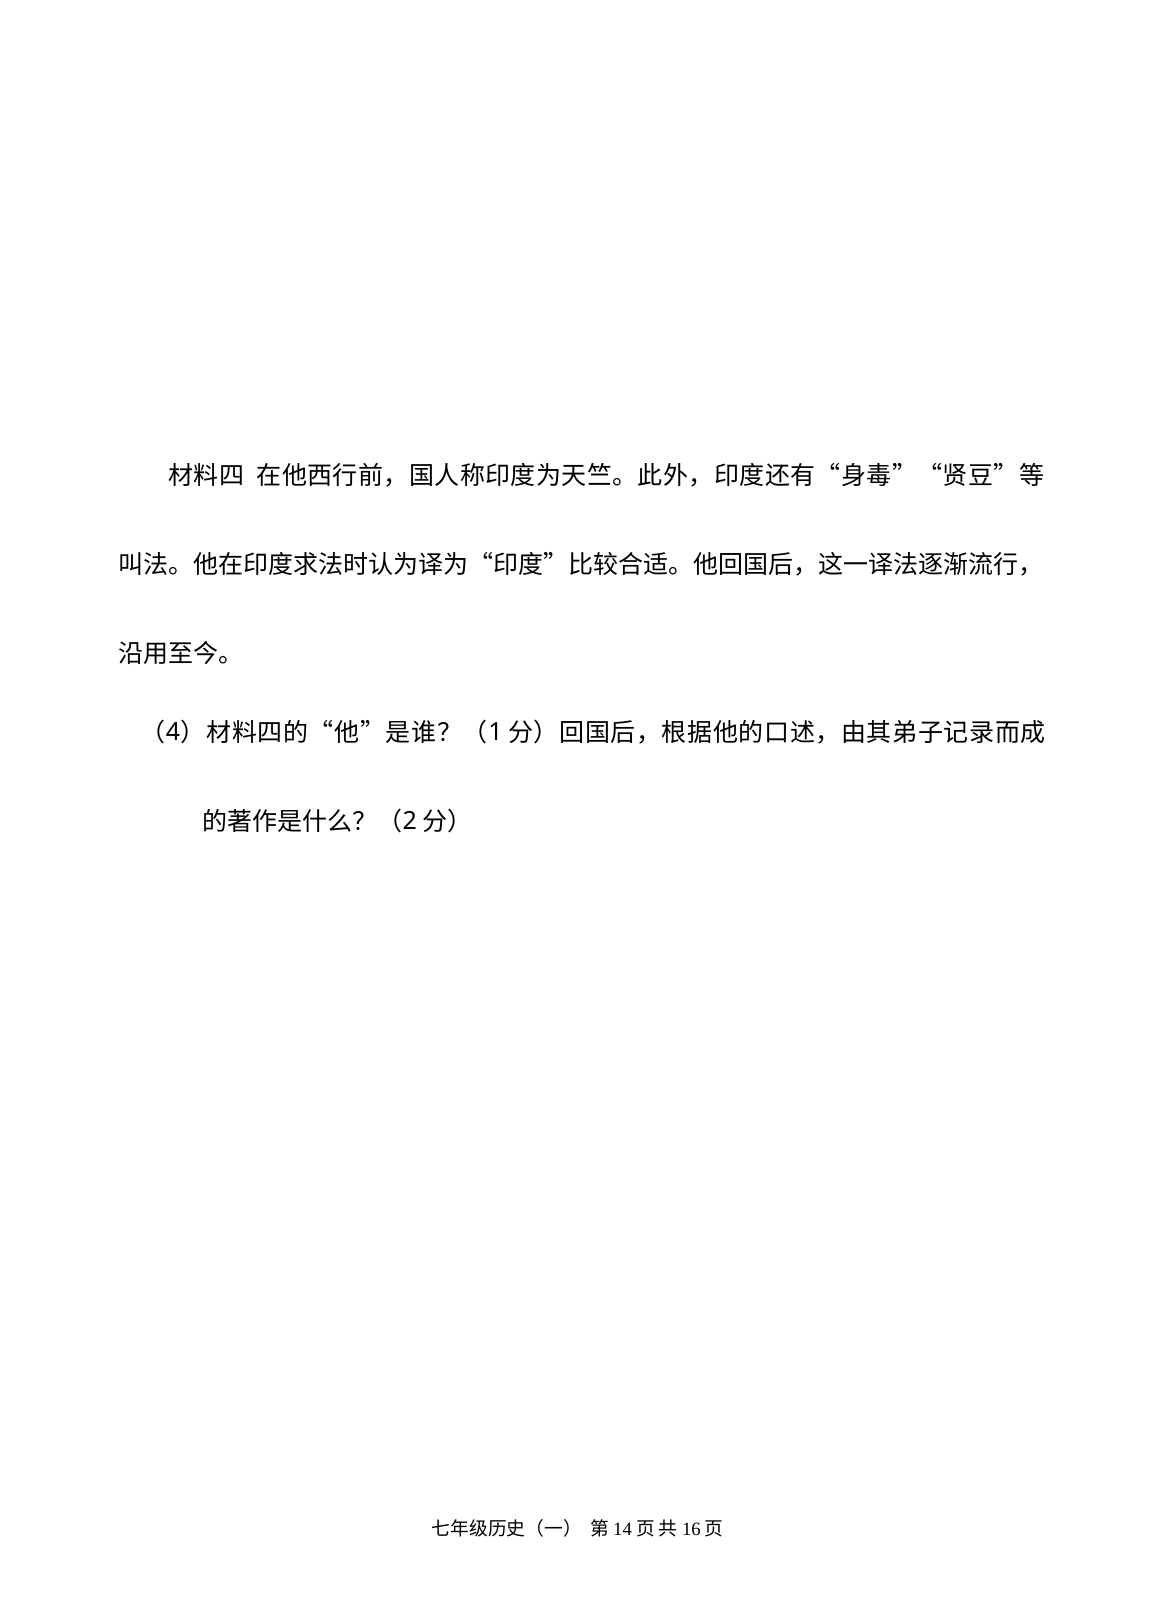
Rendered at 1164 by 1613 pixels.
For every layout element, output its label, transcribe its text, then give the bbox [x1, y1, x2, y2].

text （4）材料四的“他”是谁？（1分）回国后，根据他的口述，由其弟子记录而成的著作是什么？（2分） [140, 698, 1045, 853]
text 材料四 在他西行前，国人称印度为天竺。此外，印度还有“身毒”“贤豆”等叫法。他在印度求法时认为译为“印度”比较合适。他回国后，这一译法逐渐流行，沿用至今。 [118, 441, 1045, 685]
